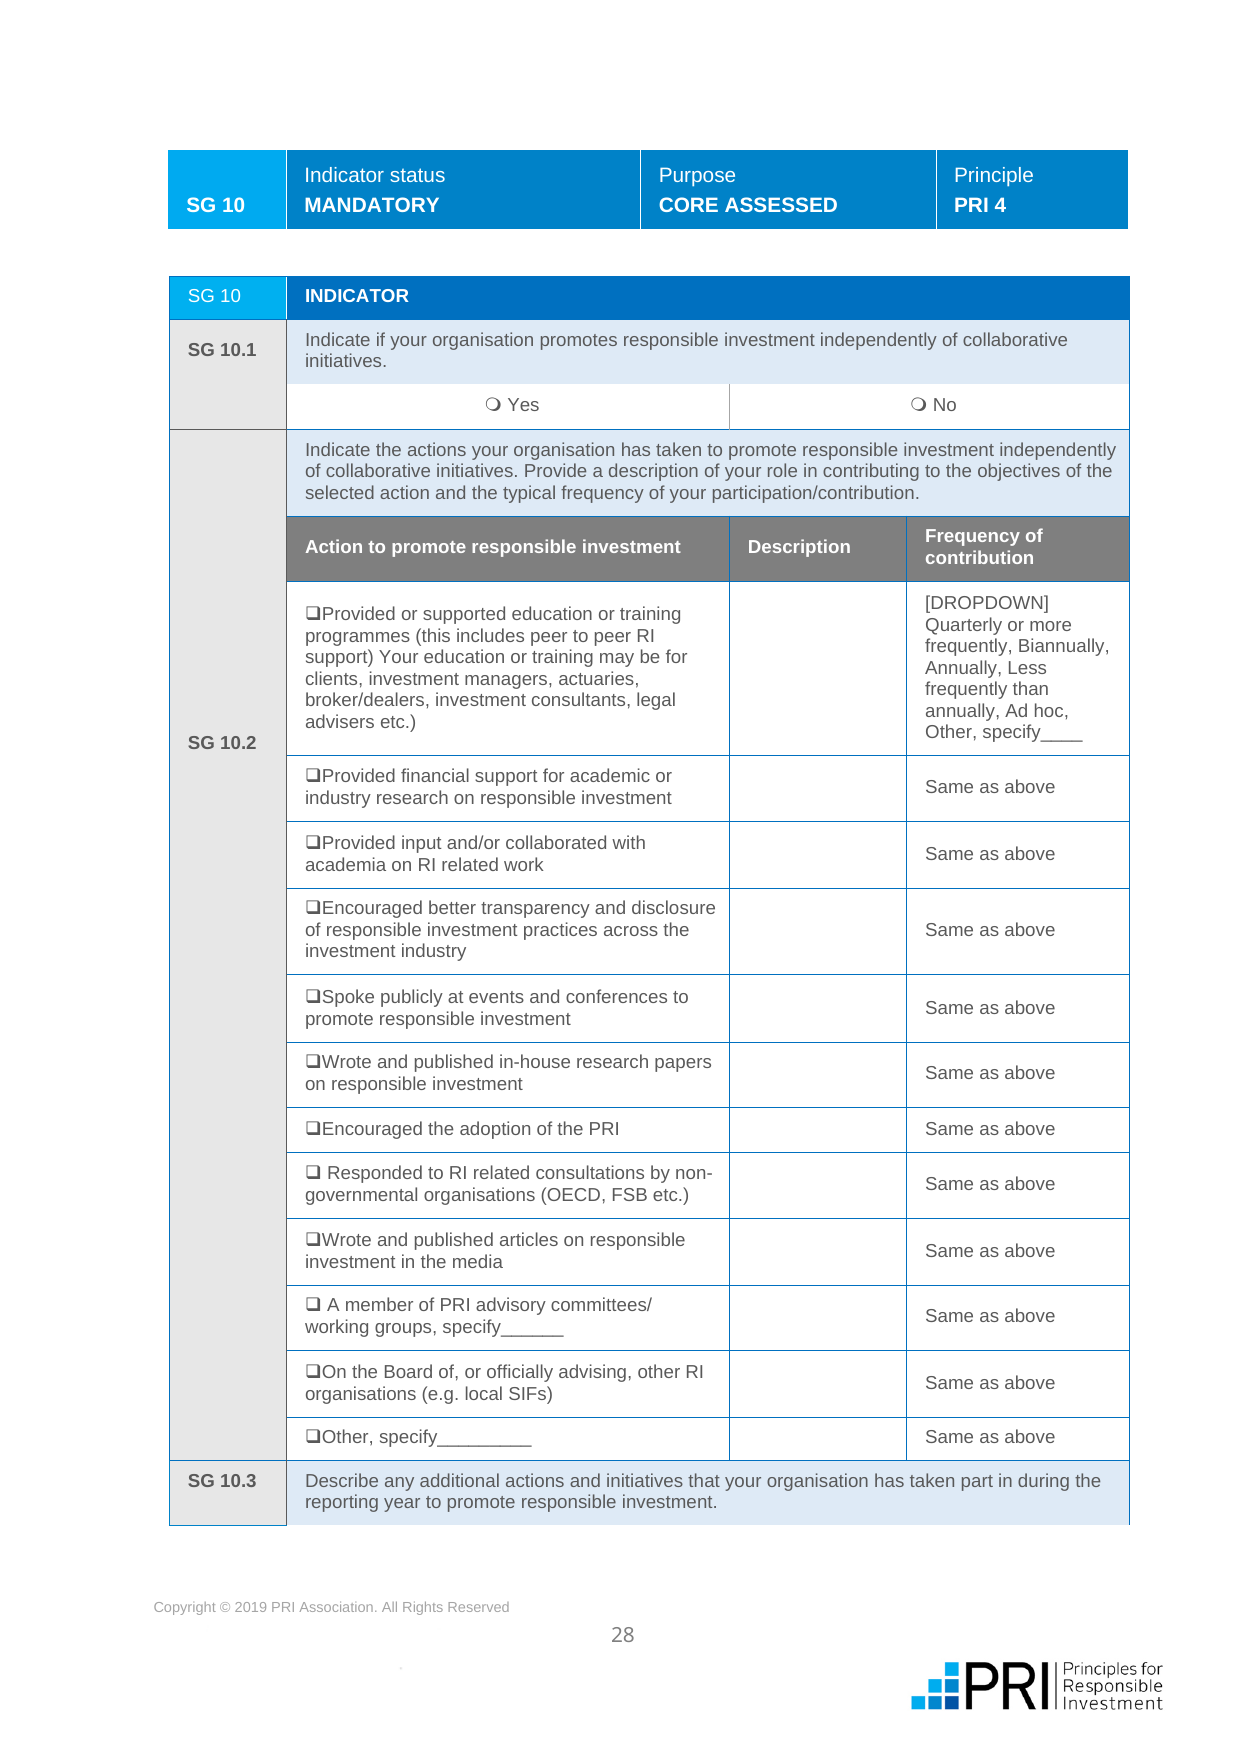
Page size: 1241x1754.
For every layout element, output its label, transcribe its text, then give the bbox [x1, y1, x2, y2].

table_cell [730, 1153, 906, 1217]
table_cell Other, specify_________ [287, 1418, 729, 1460]
table_cell [DROPDOWN] Quarterly or more frequently, Biannually, Annually, Less frequently than annually, Ad hoc, Other, specify____ [907, 582, 1129, 755]
table_cell [730, 1219, 906, 1284]
table_cell Encouraged the adoption of the PRI [287, 1108, 729, 1152]
table_cell Wrote and published articles on responsible investment in the media [287, 1219, 729, 1284]
table_header SG 10 [170, 277, 286, 319]
picture [0, 1537, 1241, 1754]
table_cell MANDATORY [287, 186, 640, 229]
table_cell [730, 975, 906, 1042]
table_cell [730, 1418, 906, 1460]
table_cell Same as above [907, 756, 1129, 821]
table_cell [730, 1286, 906, 1350]
table_cell [730, 1351, 906, 1417]
table_cell Same as above [907, 822, 1129, 888]
table_header Principle [937, 150, 1128, 186]
table_cell Same as above [907, 975, 1129, 1042]
table_cell Responded to RI related consultations by non-governmental organisations (OECD, FSB etc.) [287, 1153, 729, 1217]
table_header INDICATOR [287, 277, 1129, 319]
table_cell Same as above [907, 1043, 1129, 1107]
table_cell CORE ASSESSED [641, 186, 936, 229]
table_cell Same as above [907, 1108, 1129, 1152]
table_cell [730, 582, 906, 755]
table_cell Action to promote responsible investment [287, 517, 729, 581]
table_cell Frequency of contribution [907, 517, 1129, 581]
table_cell SG 10.1 [170, 320, 286, 384]
table_cell Indicate if your organisation promotes responsible investment independently of collaborative initiatives. [287, 320, 1129, 384]
table_cell [170, 384, 286, 429]
table_cell Description [730, 517, 906, 581]
table_cell Provided or supported education or training programmes (this includes peer to peer RI support) Your education or training may be for clients, investment managers, actuaries, broker/dealers, investment consultants, legal advisers etc.) [287, 582, 729, 755]
table_cell Wrote and published in-house research papers on responsible investment [287, 1043, 729, 1107]
table_cell Same as above [907, 889, 1129, 974]
table_cell Indicate the actions your organisation has taken to promote responsible investment independently of collaborative initiatives. Provide a description of your role in contributing to the objectives of the selected action and the typical frequency of your participation/contribution. [287, 430, 1129, 516]
table_cell Same as above [907, 1351, 1129, 1417]
table_cell Same as above [907, 1153, 1129, 1217]
table_cell Same as above [907, 1286, 1129, 1350]
table_header Purpose [641, 150, 936, 186]
table_cell SG 10.3 [170, 1461, 286, 1525]
table_cell Same as above [907, 1418, 1129, 1460]
table_cell Provided input and/or collaborated with academia on RI related work [287, 822, 729, 888]
table_cell Spoke publicly at events and conferences to promote responsible investment [287, 975, 729, 1042]
table_cell [730, 822, 906, 888]
table_cell On the Board of, or officially advising, other RI organisations (e.g. local SIFs) [287, 1351, 729, 1417]
table_cell SG 10 [168, 186, 286, 229]
table_cell PRI 4 [937, 186, 1128, 229]
table_cell Encouraged better transparency and disclosure of responsible investment practices across the investment industry [287, 889, 729, 974]
table_cell [730, 756, 906, 821]
table_cell [730, 1108, 906, 1152]
table_cell [730, 1043, 906, 1107]
table_cell Yes [287, 384, 729, 429]
table_header Indicator status [287, 150, 640, 186]
table_cell Provided financial support for academic or industry research on responsible investment [287, 756, 729, 821]
table_cell Same as above [907, 1219, 1129, 1284]
table_cell No [730, 384, 1129, 429]
table_header [168, 150, 286, 186]
table_cell SG 10.2 [170, 430, 286, 1460]
table_cell [730, 889, 906, 974]
table_cell A member of PRI advisory committees/ working groups, specify______ [287, 1286, 729, 1350]
